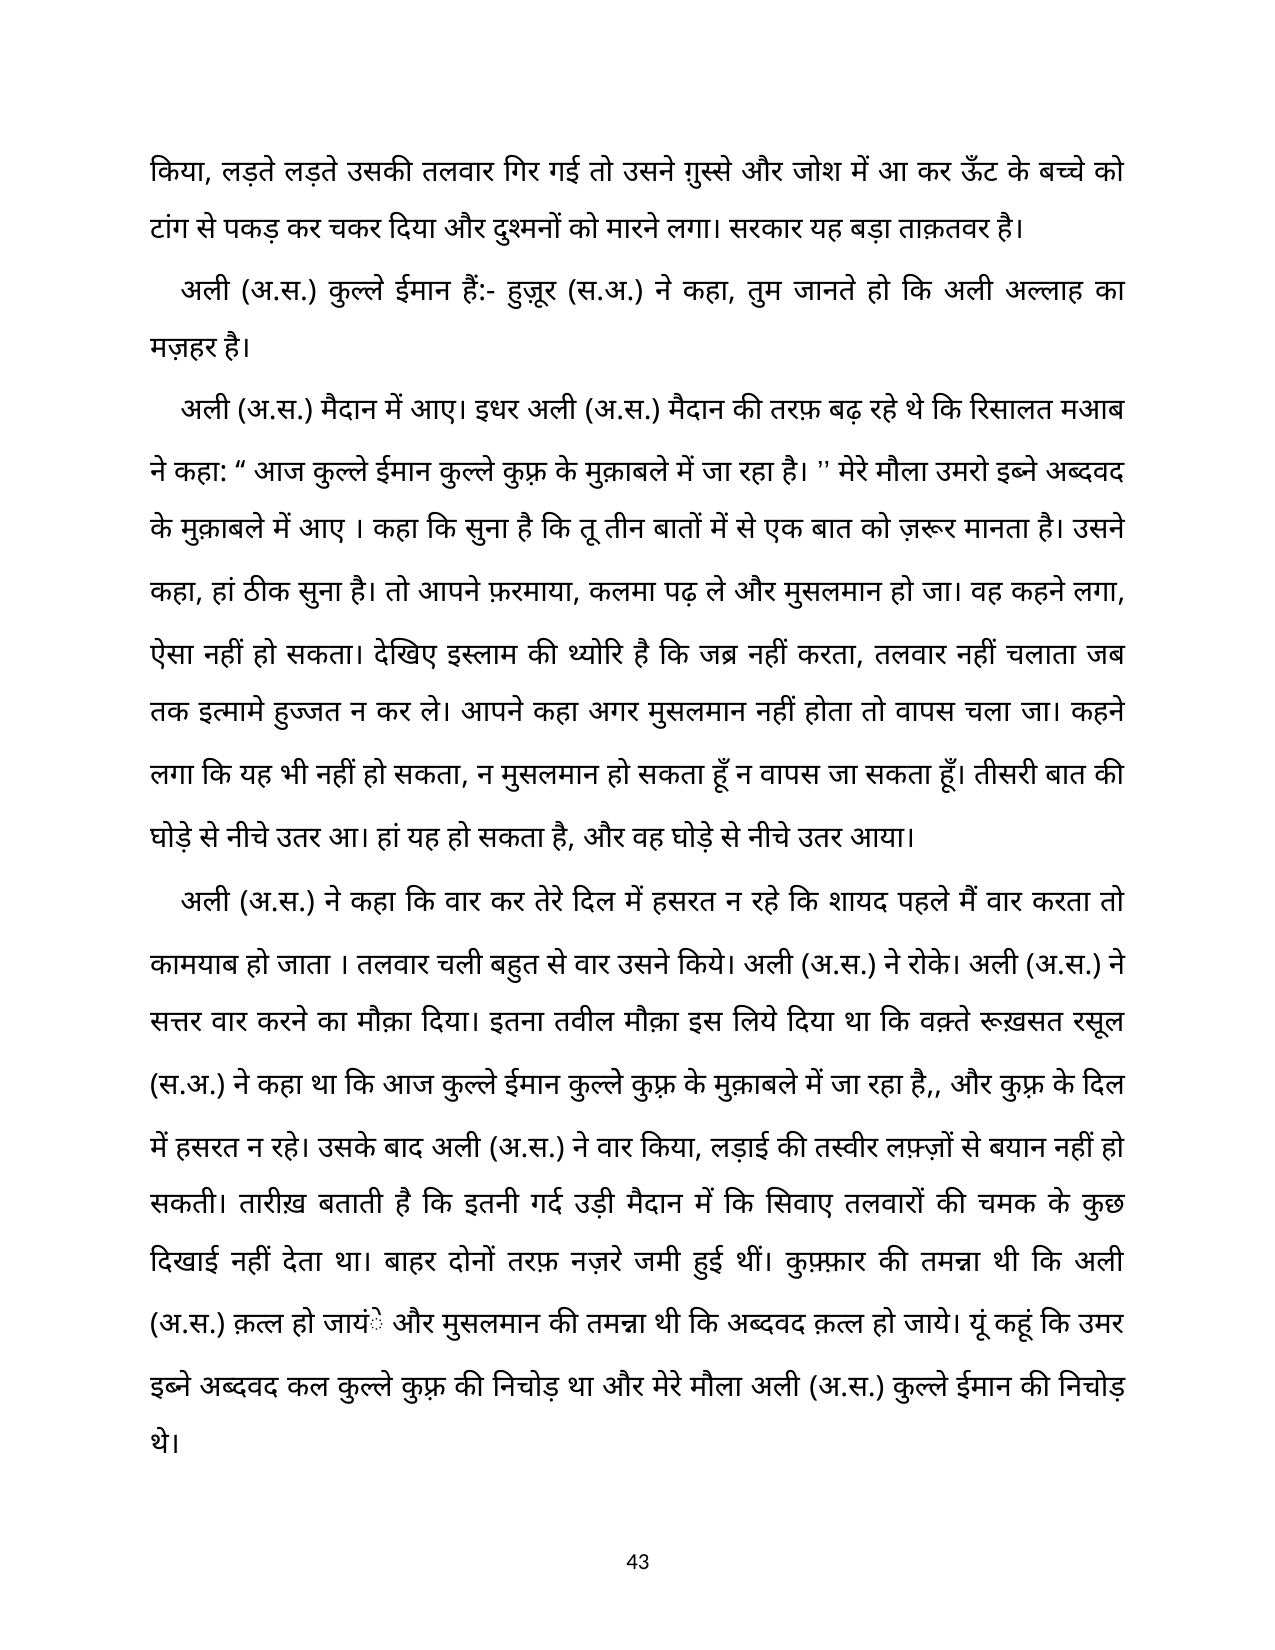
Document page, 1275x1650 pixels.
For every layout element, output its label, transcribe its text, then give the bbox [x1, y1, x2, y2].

text अली (अ.स.) ने कहा कि वार कर तेरे दिल में हसरत न रहे कि शायद पहले मैं वार करता तो कामयाब हो जाता । तलवार चली बहुत से वार उसने किये। अली (अ.स.) ने रोके। अली (अ.स.) ने सत्तर वार करने का मौक़ा दिया। इतना तवील मौक़ा इस लिये दिया था कि वक़्ते रूख़सत रसूल (स.अ.) ने कहा था कि आज कुल्ले ईमान कुल्लेे कुफ़्र के मुक़ाबले में जा रहा है,, और कुफ़्र के दिल में हसरत न रहे। उसके बाद अली (अ.स.) ने वार किया, लड़ाई की तस्वीर लफ़्ज़ों से बयान नहीं हो सकती। तारीख़ बताती है कि इतनी गर्द उड़ी मैदान में कि सिवाए तलवारों की चमक के कुछ दिखाई नहीं देता था। बाहर दोनों तरफ़ नज़रे जमी हुई थीं। कुफ़्फ़ार की तमन्ना थी कि अली (अ.स.) क़त्ल हो जायंे और मुसलमान की तमन्ना थी कि अब्दवद क़त्ल हो जाये। यूं कहूं कि उमर इब्ने अब्दवद कल कुल्ले कुफ़्र की निचोड़ था और मेरे मौला अली (अ.स.) कुल्ले ईमान की निचोड़ थे। [150, 880, 1125, 1465]
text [150, 150, 1125, 250]
text अली (अ.स.) मैदान में आए। इधर अली (अ.स.) मैदान की तरफ़ बढ़ रहे थे कि रिसालत मआब ने कहा: ‘‘ आज कुल्ले ईमान कुल्ले कुफ़्र के मुक़ाबले में जा रहा है। ’’ मेरे मौला उमरो इब्ने अब्दवद के मुक़ाबले में आए । कहा कि सुना है कि तू तीन बातों में से एक बात को ज़रूर मानता है। उसने कहा, हां ठीक सुना है। तो आपने फ़रमाया, कलमा पढ़ ले और मुसलमान हो जा। वह कहने लगा, ऐसा नहीं हो सकता। देखिए इस्लाम की थ्योरि है कि जब्र नहीं करता, तलवार नहीं चलाता जब तक इत्मामे हुज्जत न कर ले। आपने कहा अगर मुसलमान नहीं होता तो वापस चला जा। कहने लगा कि यह भी नहीं हो सकता, न मुसलमान हो सकता हूँ न वापस जा सकता हूँ। तीसरी बात की घोड़े से नीचे उतर आ। हां यह हो सकता है, और वह घोड़े से नीचे उतर आया। [150, 388, 1125, 859]
text अली (अ.स.) कुल्ले ईमान हैं:- हुज़ूर (स.अ.) ने कहा, तुम जानते हो कि अली अल्लाह का मज़हर है। [150, 269, 1125, 369]
